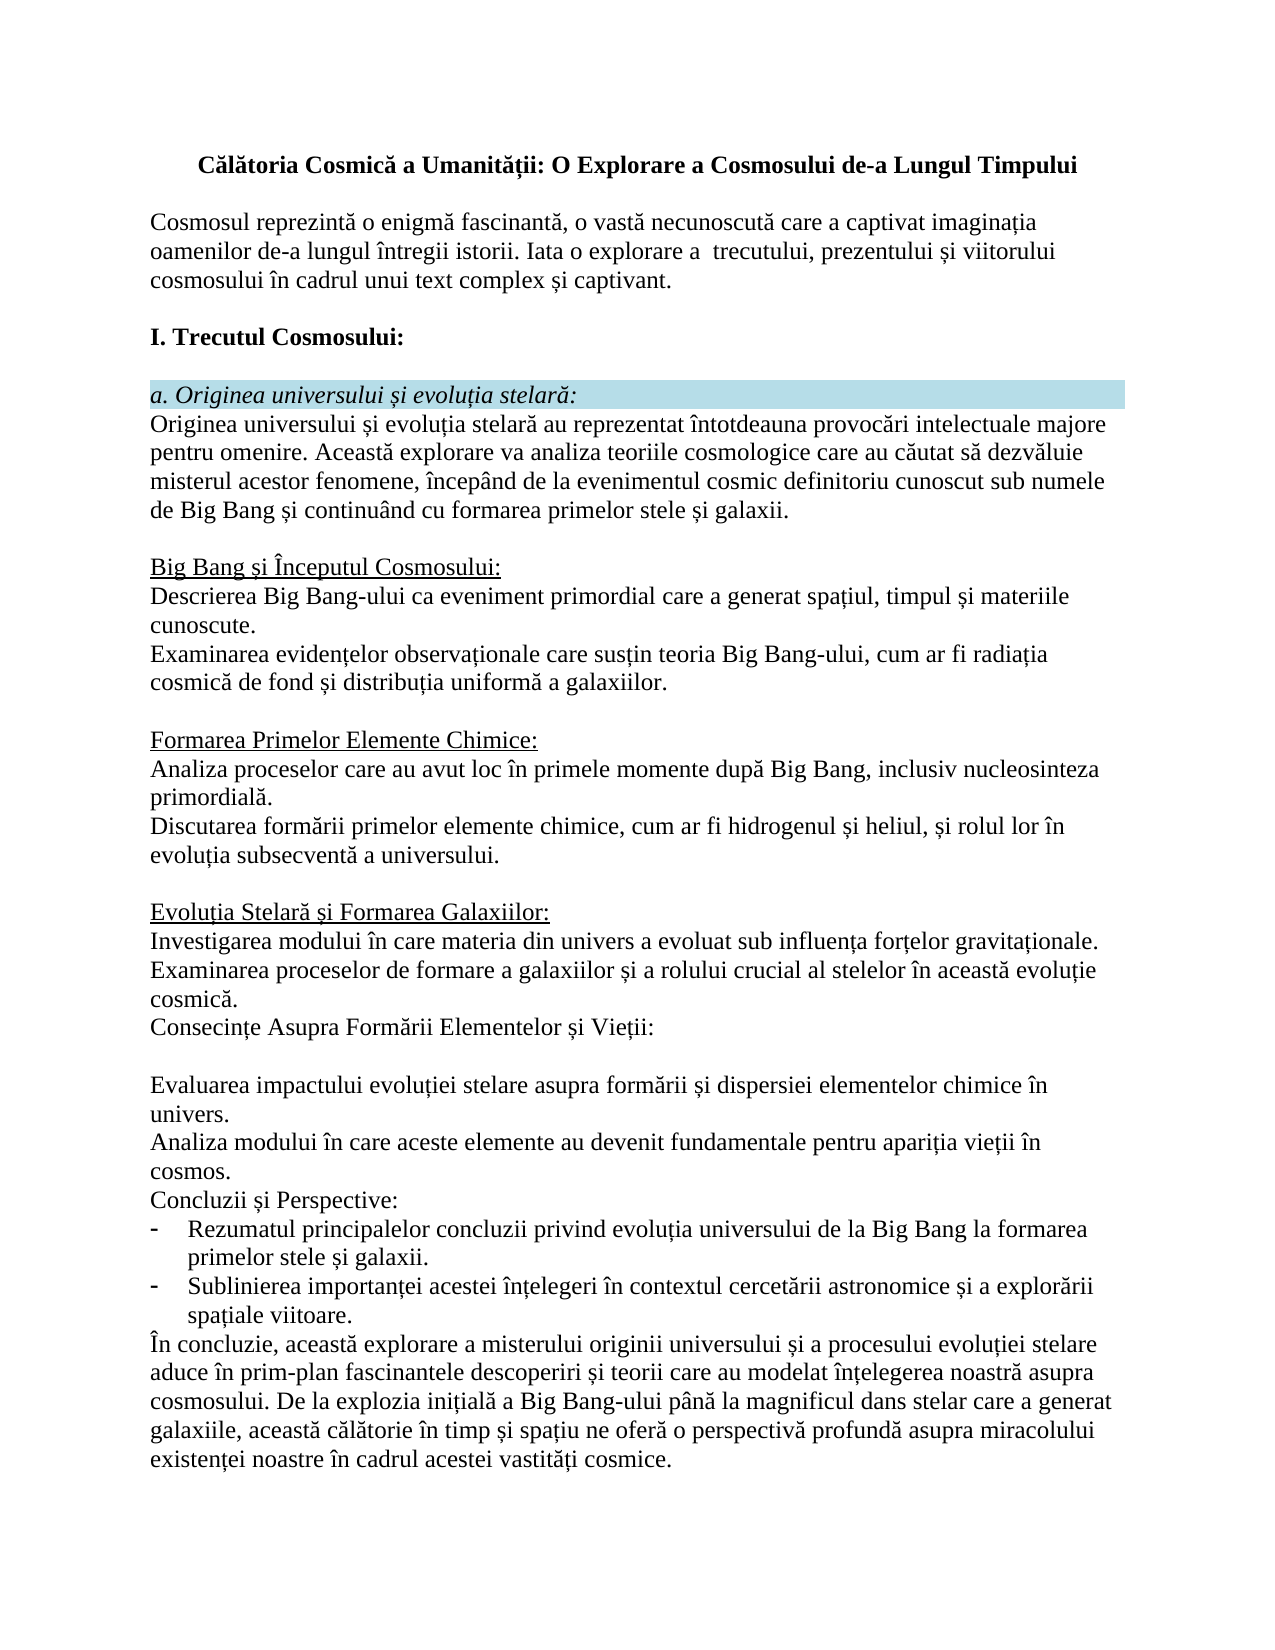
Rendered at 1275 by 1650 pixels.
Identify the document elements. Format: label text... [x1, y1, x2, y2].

text Discutarea formării primelor elemente chimice, cum ar fi hidrogenul și heliul, și rolul lor în evoluția subsecventă a universului. [150, 811, 1125, 869]
text Evoluția Stelară și Formarea Galaxiilor: [150, 897, 1125, 926]
text Originea universului și evoluția stelară au reprezentat întotdeauna provocări intelectuale majore pentru omenire. Această explorare va analiza teoriile cosmologice care au căutat să dezvăluie misterul acestor fenomene, începând de la evenimentul cosmic definitoriu cunoscut sub numele de Big Bang și continuând cu formarea primelor stele și galaxii. [150, 409, 1125, 524]
text Călătoria Cosmică a Umanității: O Explorare a Cosmosului de-a Lungul Timpului [150, 150, 1125, 179]
text Consecințe Asupra Formării Elementelor și Vieții: [150, 1012, 1125, 1041]
text a. Originea universului și evoluția stelară: [150, 380, 1125, 409]
text Examinarea proceselor de formare a galaxiilor și a rolului crucial al stelelor în această evoluție cosmică. [150, 955, 1125, 1012]
text Concluzii și Perspective: [150, 1185, 1125, 1214]
text Big Bang și Începutul Cosmosului: [150, 552, 1125, 581]
text Investigarea modului în care materia din univers a evoluat sub influența forțelor gravitaționale. [150, 926, 1125, 955]
list Rezumatul principalelor concluzii privind evoluția universului de la Big Bang la formarea primelor stele și galaxii. [150, 1214, 1125, 1271]
text Examinarea evidențelor observaționale care susțin teoria Big Bang-ului, cum ar fi radiația cosmică de fond și distribuția uniformă a galaxiilor. [150, 639, 1125, 696]
text Formarea Primelor Elemente Chimice: [150, 725, 1125, 754]
text Cosmosul reprezintă o enigmă fascinantă, o vastă necunoscută care a captivat imaginația oamenilor de-a lungul întregii istorii. Iata o explorare a trecutului, prezentului și viitorului cosmosului în cadrul unui text complex și captivant. [150, 207, 1125, 294]
subtitle I. Trecutul Cosmosului: [150, 322, 1125, 351]
text Analiza modului în care aceste elemente au devenit fundamentale pentru apariția vieții în cosmos. [150, 1127, 1125, 1185]
text Evaluarea impactului evoluției stelare asupra formării și dispersiei elementelor chimice în univers. [150, 1070, 1125, 1127]
text Descrierea Big Bang-ului ca eveniment primordial care a generat spațiul, timpul și materiile cunoscute. [150, 581, 1125, 639]
text Analiza proceselor care au avut loc în primele momente după Big Bang, inclusiv nucleosinteza primordială. [150, 754, 1125, 811]
list Sublinierea importanței acestei înțelegeri în contextul cercetării astronomice și a explorării spațiale viitoare. [150, 1271, 1125, 1329]
text În concluzie, această explorare a misterului originii universului și a procesului evoluției stelare aduce în prim-plan fascinantele descoperiri și teorii care au modelat înțelegerea noastră asupra cosmosului. De la explozia inițială a Big Bang-ului până la magnificul dans stelar care a generat galaxiile, această călătorie în timp și spațiu ne oferă o perspectivă profundă asupra miracolului existenței noastre în cadrul acestei vastități cosmice. [150, 1329, 1125, 1472]
